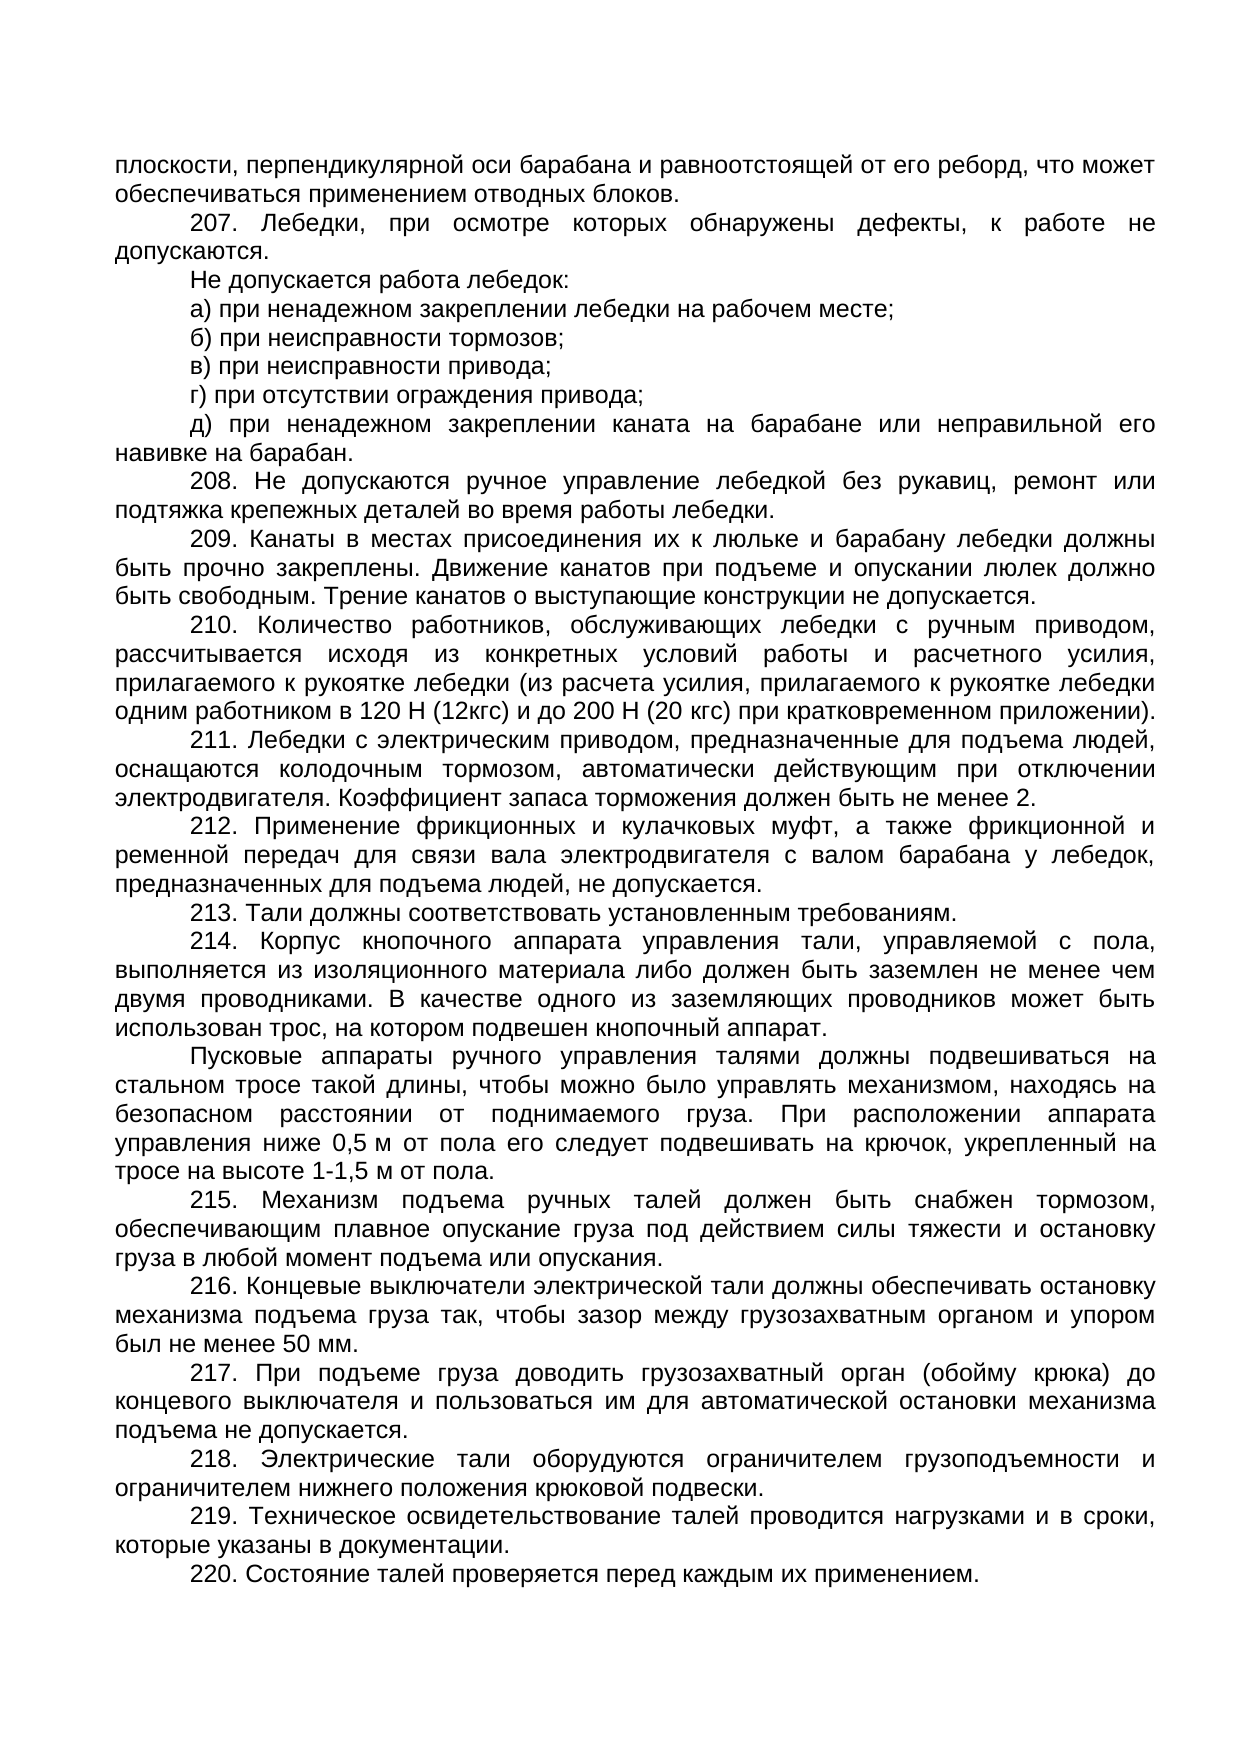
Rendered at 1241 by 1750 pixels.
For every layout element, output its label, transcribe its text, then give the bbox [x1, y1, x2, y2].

text Пусковые аппараты ручного управления талями должны подвешиваться на стальном тросе такой длины, чтобы можно было управлять механизмом, находясь на безопасном расстоянии от поднимаемого груза. При расположении аппарата управления ниже 0,5 м от пола его следует подвешивать на крючок, укрепленный на тросе на высоте 1-1,5 м от пола. [114, 1041, 1157, 1185]
text 209. Канаты в местах присоединения их к люльке и барабану лебедки должны быть прочно закреплены. Движение канатов при подъеме и опускании люлек должно быть свободным. Трение канатов о выступающие конструкции не допускается. [114, 524, 1157, 610]
text 218. Электрические тали оборудуются ограничителем грузоподъемности и ограничителем нижнего положения крюковой подвески. [114, 1444, 1157, 1501]
text 217. При подъеме груза доводить грузозахватный орган (обойму крюка) до концевого выключателя и пользоваться им для автоматической остановки механизма подъема не допускается. [114, 1357, 1157, 1444]
text 208. Не допускаются ручное управление лебедкой без рукавиц, ремонт или подтяжка крепежных деталей во время работы лебедки. [114, 466, 1157, 524]
text 212. Применение фрикционных и кулачковых муфт, а также фрикционной и ременной передач для связи вала электродвигателя с валом барабана у лебедок, предназначенных для подъема людей, не допускается. [114, 811, 1157, 897]
text б) при неисправности тормозов; [114, 322, 1157, 351]
text 215. Механизм подъема ручных талей должен быть снабжен тормозом, обеспечивающим плавное опускание груза под действием силы тяжести и остановку груза в любой момент подъема или опускания. [114, 1185, 1157, 1271]
text 214. Корпус кнопочного аппарата управления тали, управляемой с пола, выполняется из изоляционного материала либо должен быть заземлен не менее чем двумя проводниками. В качестве одного из заземляющих проводников может быть использован трос, на котором подвешен кнопочный аппарат. [114, 926, 1157, 1041]
text 213. Тали должны соответствовать установленным требованиям. [114, 897, 1157, 926]
text 211. Лебедки с электрическим приводом, предназначенные для подъема людей, оснащаются колодочным тормозом, автоматически действующим при отключении электродвигателя. Коэффициент запаса торможения должен быть не менее 2. [114, 725, 1157, 811]
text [114, 150, 1157, 207]
text а) при ненадежном закреплении лебедки на рабочем месте; [114, 294, 1157, 322]
text д) при ненадежном закреплении каната на барабане или неправильной его навивке на барабан. [114, 409, 1157, 466]
text 219. Техническое освидетельствование талей проводится нагрузками и в сроки, которые указаны в документации. [114, 1501, 1157, 1559]
text 216. Концевые выключатели электрической тали должны обеспечивать остановку механизма подъема груза так, чтобы зазор между грузозахватным органом и упором был не менее 50 мм. [114, 1271, 1157, 1357]
text 207. Лебедки, при осмотре которых обнаружены дефекты, к работе не допускаются. [114, 207, 1157, 265]
text 220. Состояние талей проверяется перед каждым их применением. [114, 1559, 1157, 1587]
text в) при неисправности привода; [114, 351, 1157, 380]
text Не допускается работа лебедок: [114, 265, 1157, 294]
text г) при отсутствии ограждения привода; [114, 380, 1157, 409]
text 210. Количество работников, обслуживающих лебедки с ручным приводом, рассчитывается исходя из конкретных условий работы и расчетного усилия, прилагаемого к рукоятке лебедки (из расчета усилия, прилагаемого к рукоятке лебедки одним работником в 120 Н (12кгс) и до 200 Н (20 кгс) при кратковременном приложении). [114, 610, 1157, 725]
